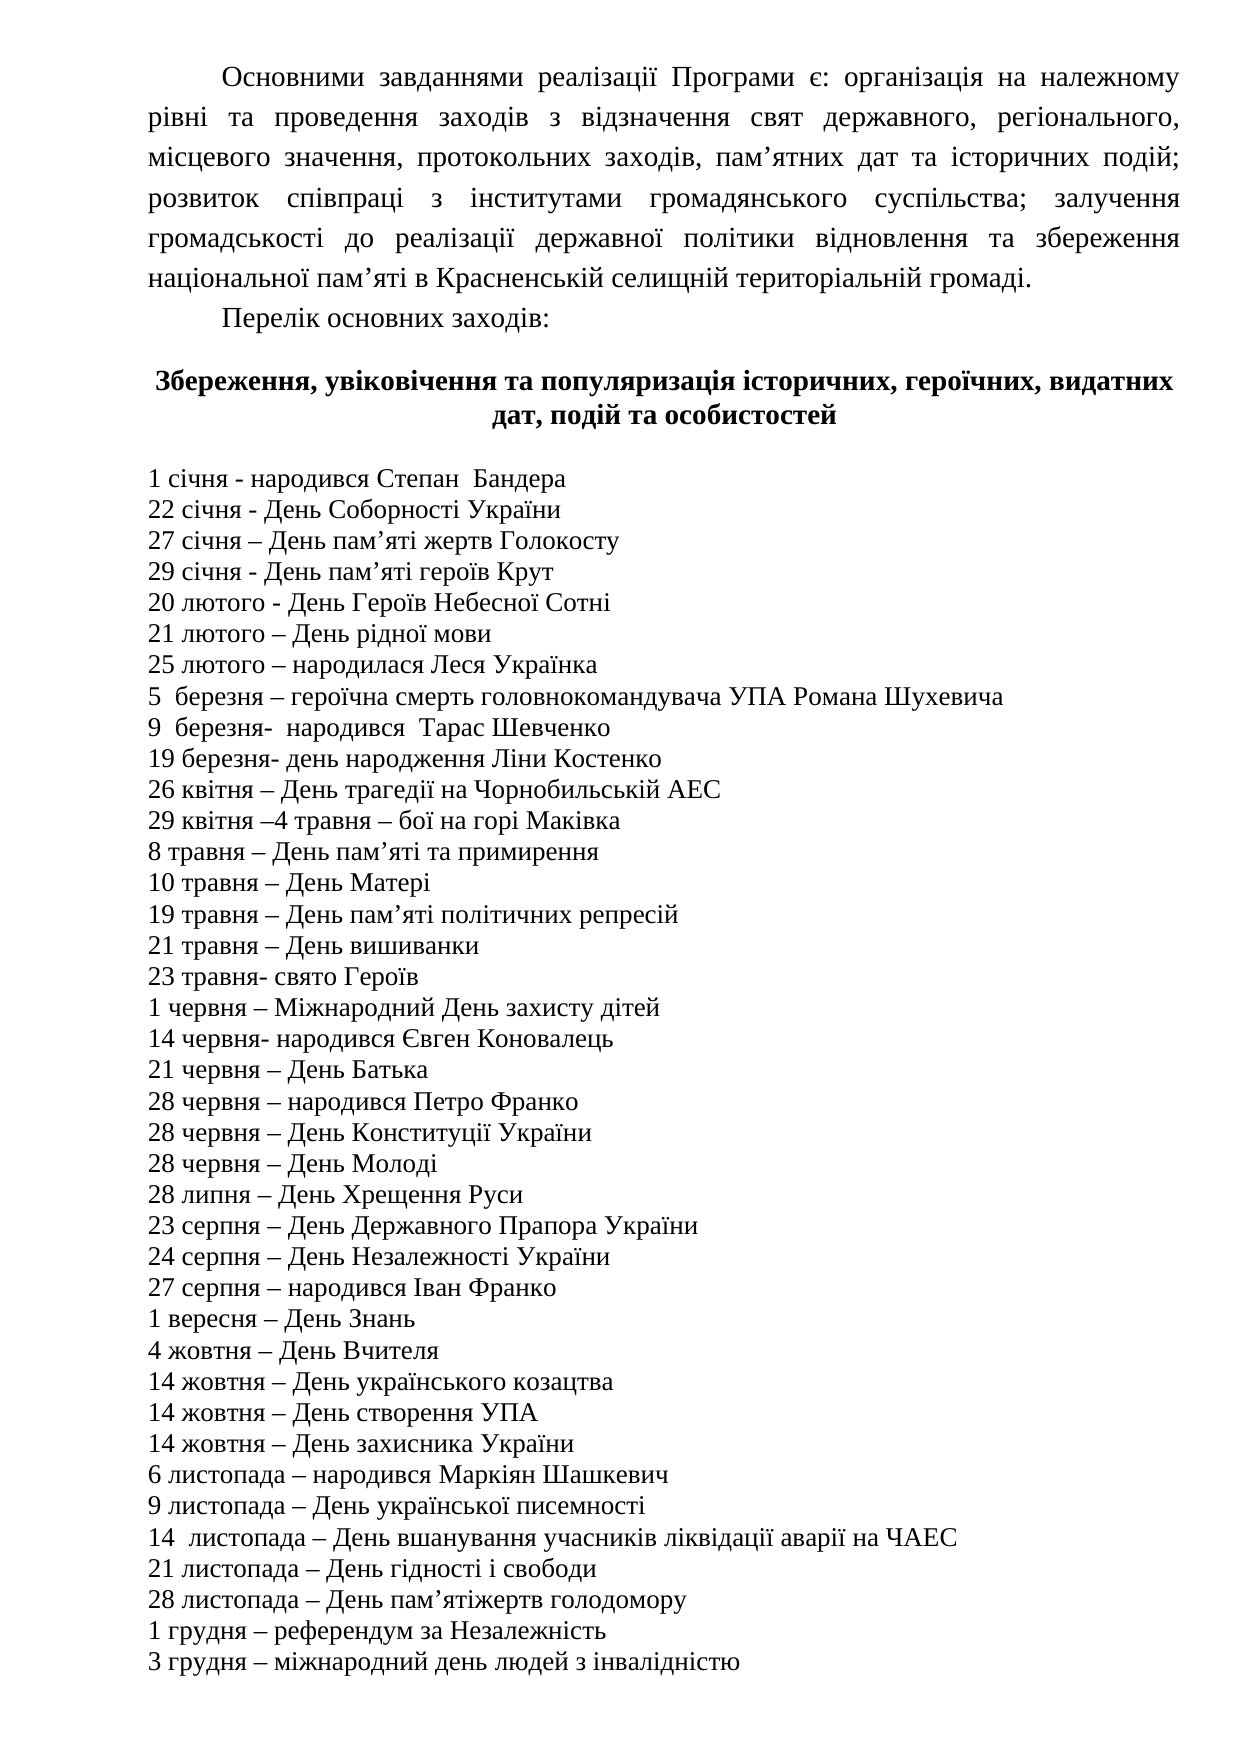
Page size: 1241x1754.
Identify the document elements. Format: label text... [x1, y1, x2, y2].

text 14 жовтня – День створення УПА [148, 1396, 1181, 1427]
text 28 червня – День Конституції України [148, 1116, 1181, 1147]
text 28 липня – День Хрещення Руси [148, 1178, 1181, 1209]
text 4 жовтня – День Вчителя [148, 1334, 1181, 1365]
text 22 січня - День Соборності України [148, 493, 1181, 524]
text 14 жовтня – День захисника України [148, 1427, 1181, 1458]
text 9 листопада – День української писемності [148, 1489, 1181, 1521]
text 27 січня – День пам’яті жертв Голокосту [148, 524, 1181, 555]
text 26 квітня – День трагедії на Чорнобильській АЕС [148, 773, 1181, 804]
text 21 листопада – День гідності і свободи [148, 1552, 1181, 1583]
text 29 квітня –4 травня – бої на горі Маківка [148, 804, 1181, 835]
text 10 травня – День Матері [148, 867, 1181, 898]
text 21 лютого – День рідної мови [148, 617, 1181, 648]
text 29 січня - День пам’яті героїв Крут [148, 555, 1181, 586]
text 23 серпня – День Державного Прапора України [148, 1209, 1181, 1240]
text 14 жовтня – День українського козацтва [148, 1365, 1181, 1396]
text 1 січня - народився Степан Бандера [148, 462, 1181, 493]
text 21 травня – День вишиванки [148, 929, 1181, 960]
text 1 грудня – референдум за Незалежність [148, 1614, 1181, 1645]
text 27 серпня – народився Іван Франко [148, 1271, 1181, 1303]
text 9 березня- народився Тарас Шевченко [148, 711, 1181, 742]
text 28 червня – День Молоді [148, 1147, 1181, 1178]
text 25 лютого – народилася Леся Українка [148, 648, 1181, 680]
text 20 лютого - День Героїв Небесної Сотні [148, 586, 1181, 617]
text 21 червня – День Батька [148, 1053, 1181, 1084]
text Основними завданнями реалізації Програми є: організація на належному рівні та проведення заходів з відзначення свят державного, регіонального, місцевого значення, протокольних заходів, пам’ятних дат та історичних подій; розвиток співпраці з інститутами громадянського суспільства; залучення громадськості до реалізації державної політики відновлення та збереження національної пам’яті в Красненській селищній територіальній громаді. [148, 59, 1181, 294]
text 1 вересня – День Знань [148, 1303, 1181, 1334]
text 24 серпня – День Незалежності України [148, 1240, 1181, 1271]
text 6 листопада – народився Маркіян Шашкевич [148, 1458, 1181, 1489]
text 19 травня – День пам’яті політичних репресій [148, 898, 1181, 929]
text 28 листопада – День пам’ятіжертв голодомору [148, 1583, 1181, 1614]
text 19 березня- день народження Ліни Костенко [148, 742, 1181, 773]
text 14 червня- народився Євген Коновалець [148, 1022, 1181, 1053]
text 5 березня – героїчна смерть головнокомандувача УПА Романа Шухевича [148, 680, 1181, 711]
text Перелік основних заходів: [148, 300, 1181, 334]
text 28 червня – народився Петро Франко [148, 1084, 1181, 1116]
text 8 травня – День пам’яті та примирення [148, 835, 1181, 867]
text 14 листопада – День вшанування учасників ліквідації аварії на ЧАЕС [148, 1521, 1181, 1552]
text 3 грудня – міжнародний день людей з інвалідністю [148, 1645, 1181, 1676]
text 1 червня – Міжнародний День захисту дітей [148, 991, 1181, 1022]
text Збереження, увіковічення та популяризація історичних, героїчних, видатних дат, подій та особистостей [148, 363, 1181, 431]
text 23 травня- свято Героїв [148, 960, 1181, 991]
